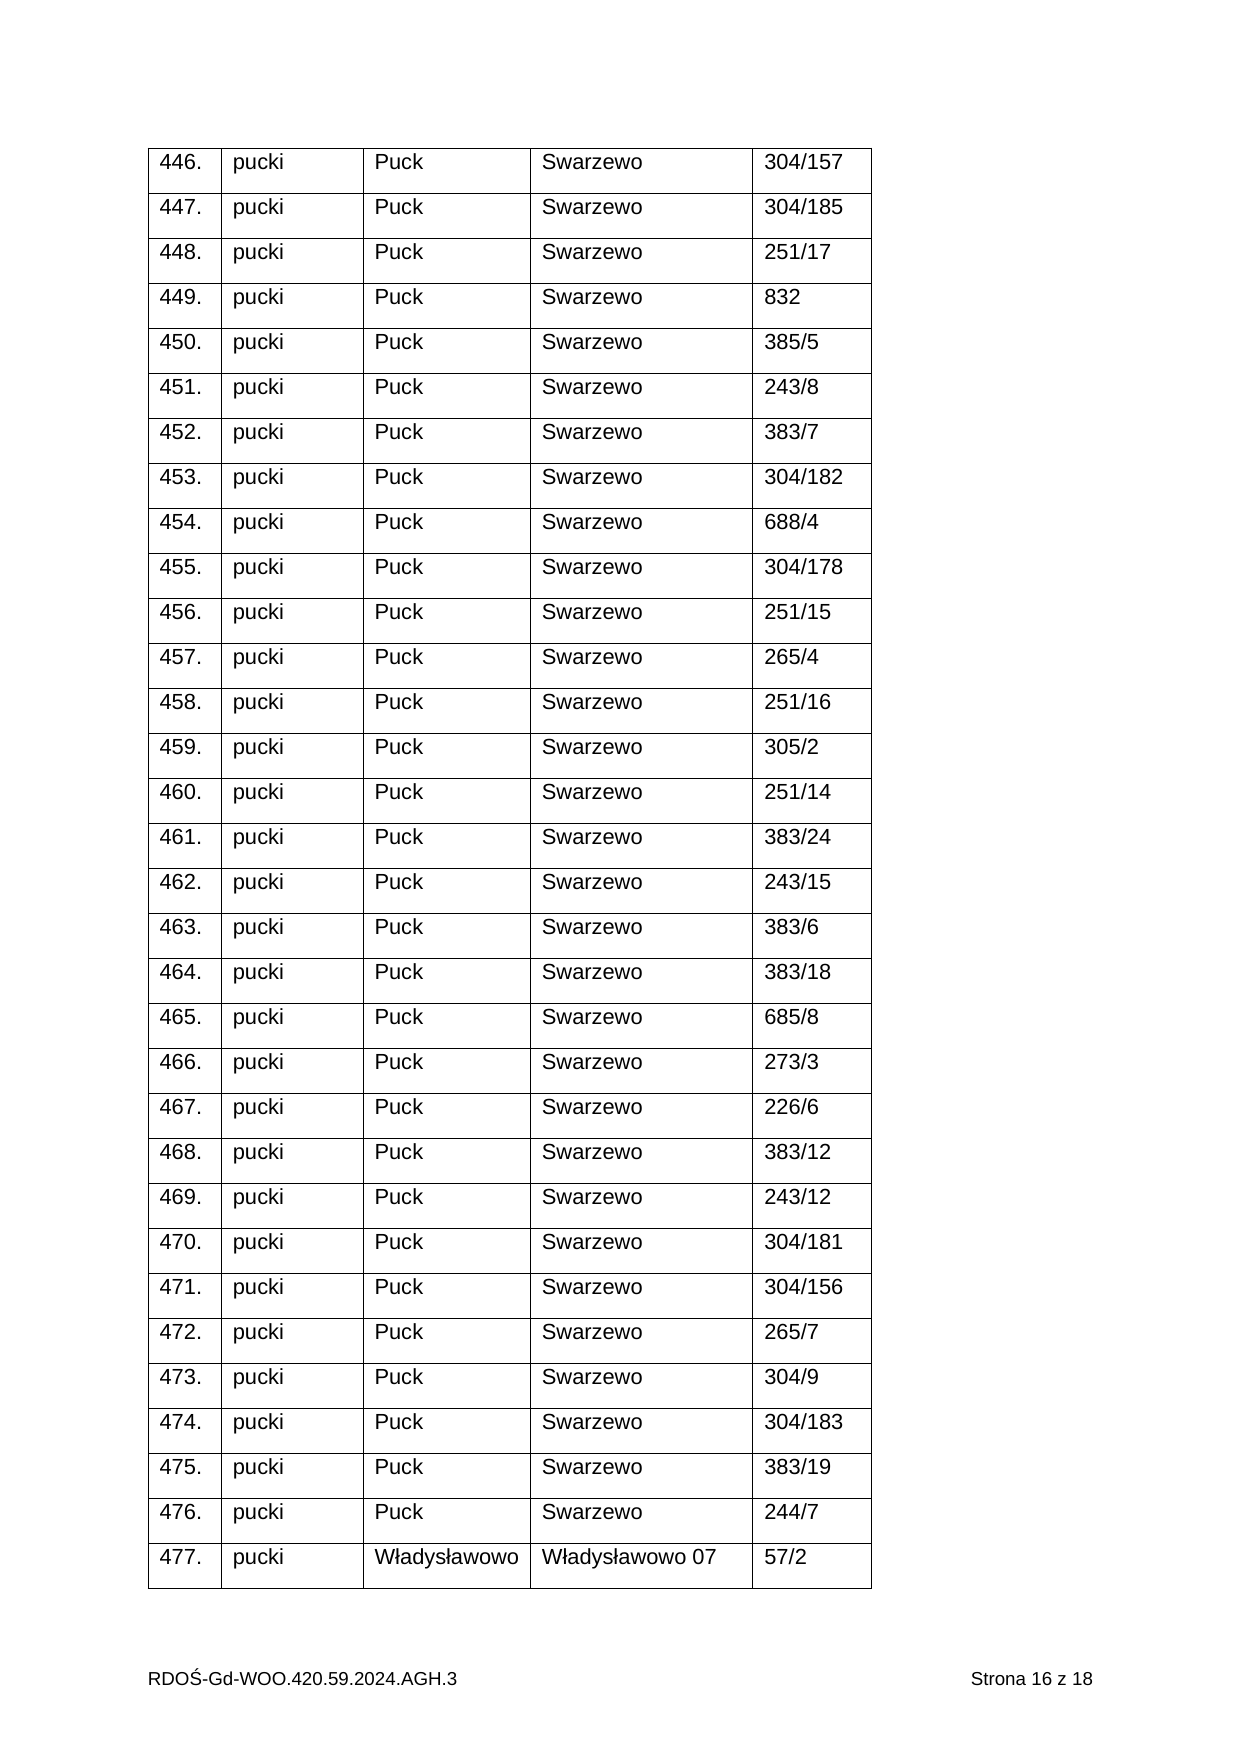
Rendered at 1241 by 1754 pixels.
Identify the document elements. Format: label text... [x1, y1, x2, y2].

table_cell Swarzewo [531, 374, 752, 418]
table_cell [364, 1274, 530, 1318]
table_cell 453. [149, 464, 221, 508]
table_cell Swarzewo [531, 509, 752, 553]
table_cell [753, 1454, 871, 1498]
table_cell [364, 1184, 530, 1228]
table_cell 251/16 [753, 689, 871, 733]
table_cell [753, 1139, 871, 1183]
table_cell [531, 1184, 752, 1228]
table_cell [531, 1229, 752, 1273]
table_cell Puck [364, 419, 530, 463]
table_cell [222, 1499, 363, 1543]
table_cell 454. [149, 509, 221, 553]
table_cell pucki [222, 419, 363, 463]
table_cell pucki [222, 554, 363, 598]
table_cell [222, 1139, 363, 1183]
table_cell Puck [364, 779, 530, 823]
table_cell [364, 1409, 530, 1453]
table_cell Puck [364, 509, 530, 553]
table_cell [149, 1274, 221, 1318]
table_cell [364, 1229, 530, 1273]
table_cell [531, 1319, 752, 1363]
table_cell 450. [149, 329, 221, 373]
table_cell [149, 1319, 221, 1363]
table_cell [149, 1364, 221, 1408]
table_cell pucki [222, 509, 363, 553]
table_cell pucki [222, 149, 363, 193]
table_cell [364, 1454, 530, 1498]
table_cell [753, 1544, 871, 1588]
table_cell 449. [149, 284, 221, 328]
table_cell pucki [222, 329, 363, 373]
table_cell Puck [364, 194, 530, 238]
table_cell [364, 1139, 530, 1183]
table_cell Swarzewo [531, 284, 752, 328]
table_cell 465. [149, 1004, 221, 1048]
table_cell Swarzewo [531, 824, 752, 868]
table_cell pucki [222, 959, 363, 1003]
table_cell pucki [222, 194, 363, 238]
table_cell pucki [222, 779, 363, 823]
table_cell 383/6 [753, 914, 871, 958]
table_cell pucki [222, 284, 363, 328]
table_cell 460. [149, 779, 221, 823]
table_cell Puck [364, 644, 530, 688]
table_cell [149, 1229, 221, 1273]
table_cell Puck [364, 824, 530, 868]
table_cell Swarzewo [531, 779, 752, 823]
table_cell 383/18 [753, 959, 871, 1003]
table_cell Swarzewo [531, 869, 752, 913]
table_cell Swarzewo [531, 644, 752, 688]
table_cell Swarzewo [531, 149, 752, 193]
table_cell Puck [364, 149, 530, 193]
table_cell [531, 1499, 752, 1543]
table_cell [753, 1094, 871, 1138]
table_cell pucki [222, 1004, 363, 1048]
table_cell 304/157 [753, 149, 871, 193]
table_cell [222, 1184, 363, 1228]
table_cell 459. [149, 734, 221, 778]
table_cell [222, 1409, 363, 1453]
table_cell Swarzewo [531, 1049, 752, 1093]
table_cell Swarzewo [531, 914, 752, 958]
table_cell Puck [364, 1094, 530, 1138]
table_cell 451. [149, 374, 221, 418]
table_cell Swarzewo [531, 194, 752, 238]
table_cell 462. [149, 869, 221, 913]
table_cell Puck [364, 464, 530, 508]
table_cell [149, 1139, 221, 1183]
table_cell Puck [364, 554, 530, 598]
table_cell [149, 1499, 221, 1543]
table_cell 688/4 [753, 509, 871, 553]
table_cell Puck [364, 599, 530, 643]
table_cell Swarzewo [531, 419, 752, 463]
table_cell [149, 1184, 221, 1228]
table_cell pucki [222, 1049, 363, 1093]
table_cell Swarzewo [531, 1094, 752, 1138]
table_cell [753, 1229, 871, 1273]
table_cell Puck [364, 239, 530, 283]
table_cell 273/3 [753, 1049, 871, 1093]
table_cell 458. [149, 689, 221, 733]
table_cell Puck [364, 284, 530, 328]
table_cell pucki [222, 239, 363, 283]
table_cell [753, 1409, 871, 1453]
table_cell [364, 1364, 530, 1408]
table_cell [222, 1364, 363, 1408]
table_cell Puck [364, 914, 530, 958]
table_cell pucki [222, 824, 363, 868]
table_cell 243/8 [753, 374, 871, 418]
table_cell 251/14 [753, 779, 871, 823]
table_cell 383/24 [753, 824, 871, 868]
table_cell pucki [222, 599, 363, 643]
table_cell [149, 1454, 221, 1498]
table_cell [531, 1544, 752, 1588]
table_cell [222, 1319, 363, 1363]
table_cell Swarzewo [531, 554, 752, 598]
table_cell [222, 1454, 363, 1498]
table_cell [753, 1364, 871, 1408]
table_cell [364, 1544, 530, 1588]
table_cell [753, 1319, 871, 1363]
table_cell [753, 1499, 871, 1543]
table_cell 467. [149, 1094, 221, 1138]
table_cell Swarzewo [531, 599, 752, 643]
table_cell 832 [753, 284, 871, 328]
table_cell 452. [149, 419, 221, 463]
table_cell Swarzewo [531, 689, 752, 733]
table_cell 383/7 [753, 419, 871, 463]
table_cell 457. [149, 644, 221, 688]
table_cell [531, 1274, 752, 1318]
table_cell 685/8 [753, 1004, 871, 1048]
table_cell Swarzewo [531, 239, 752, 283]
table_cell pucki [222, 689, 363, 733]
table_cell 466. [149, 1049, 221, 1093]
table_cell pucki [222, 914, 363, 958]
table_cell 243/15 [753, 869, 871, 913]
table_cell Puck [364, 1049, 530, 1093]
table_cell 446. [149, 149, 221, 193]
table_cell 447. [149, 194, 221, 238]
table_cell 455. [149, 554, 221, 598]
table_cell Swarzewo [531, 464, 752, 508]
table_cell pucki [222, 734, 363, 778]
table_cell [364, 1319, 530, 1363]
table_cell Puck [364, 734, 530, 778]
table_cell pucki [222, 644, 363, 688]
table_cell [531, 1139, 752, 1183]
table_cell 463. [149, 914, 221, 958]
table_cell pucki [222, 1094, 363, 1138]
table_cell Swarzewo [531, 1004, 752, 1048]
table_cell 304/185 [753, 194, 871, 238]
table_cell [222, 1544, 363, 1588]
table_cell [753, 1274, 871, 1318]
table_cell 265/4 [753, 644, 871, 688]
table_cell Swarzewo [531, 329, 752, 373]
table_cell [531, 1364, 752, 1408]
table_cell Puck [364, 689, 530, 733]
table_cell 305/2 [753, 734, 871, 778]
table_cell Swarzewo [531, 959, 752, 1003]
table_cell Puck [364, 374, 530, 418]
table_cell pucki [222, 869, 363, 913]
table_cell 461. [149, 824, 221, 868]
table_cell pucki [222, 464, 363, 508]
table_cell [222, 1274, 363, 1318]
table_cell 464. [149, 959, 221, 1003]
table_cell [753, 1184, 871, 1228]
table_cell Swarzewo [531, 734, 752, 778]
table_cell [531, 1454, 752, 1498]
table_cell 385/5 [753, 329, 871, 373]
table_cell Puck [364, 959, 530, 1003]
table_cell 304/182 [753, 464, 871, 508]
table_cell 251/17 [753, 239, 871, 283]
table_cell 251/15 [753, 599, 871, 643]
table_cell Puck [364, 329, 530, 373]
table_cell Puck [364, 1004, 530, 1048]
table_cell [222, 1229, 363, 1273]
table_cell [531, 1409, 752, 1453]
table_cell Puck [364, 869, 530, 913]
table_cell 304/178 [753, 554, 871, 598]
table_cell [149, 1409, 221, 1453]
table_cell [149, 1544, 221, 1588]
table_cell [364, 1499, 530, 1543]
table_cell 448. [149, 239, 221, 283]
table_cell pucki [222, 374, 363, 418]
table_cell 456. [149, 599, 221, 643]
